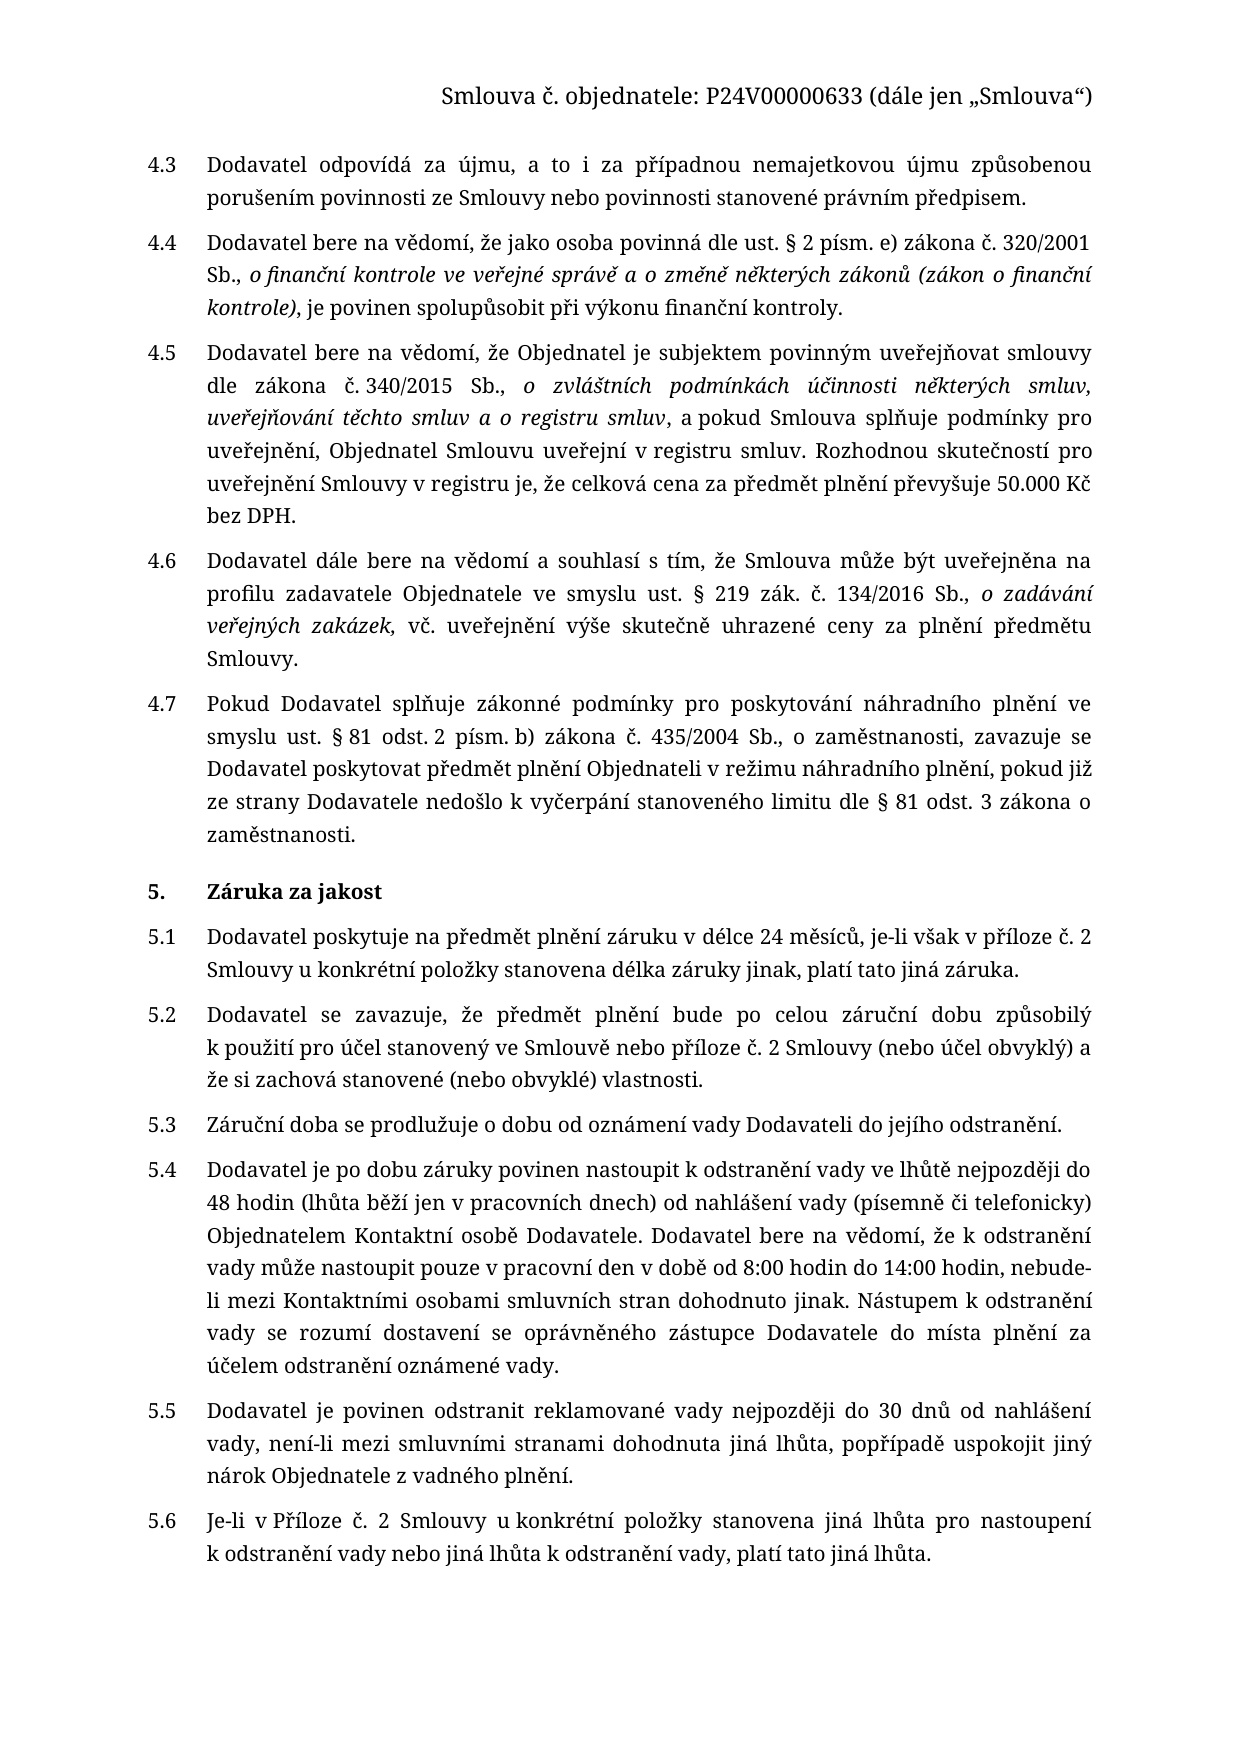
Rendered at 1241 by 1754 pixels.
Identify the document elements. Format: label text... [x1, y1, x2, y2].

list Dodavatel bere na vědomí, že jako osoba povinná dle ust. § 2 písm. e) zákona č. 320/2001 Sb., o finanční kontrole ve veřejné správě a o změně některých zákonů (zákon o finanční kontrole), je povinen spolupůsobit při výkonu finanční kontroly. [148, 228, 1093, 322]
list Záruka za jakost [148, 877, 1093, 906]
list Dodavatel je povinen odstranit reklamované vady nejpozději do 30 dnů od nahlášení vady, není-li mezi smluvními stranami dohodnuta jiná lhůta, popřípadě uspokojit jiný nárok Objednatele z vadného plnění. [148, 1396, 1093, 1490]
list Dodavatel bere na vědomí, že Objednatel je subjektem povinným uveřejňovat smlouvy dle zákona č. 340/2015 Sb., o zvláštních podmínkách účinnosti některých smluv, uveřejňování těchto smluv a o registru smluv, a pokud Smlouva splňuje podmínky pro uveřejnění, Objednatel Smlouvu uveřejní v registru smluv. Rozhodnou skutečností pro uveřejnění Smlouvy v registru je, že celková cena za předmět plnění převyšuje 50.000 Kč bez DPH. [148, 338, 1093, 530]
list Dodavatel je po dobu záruky povinen nastoupit k odstranění vady ve lhůtě nejpozději do 48 hodin (lhůta běží jen v pracovních dnech) od nahlášení vady (písemně či telefonicky) Objednatelem Kontaktní osobě Dodavatele. Dodavatel bere na vědomí, že k odstranění vady může nastoupit pouze v pracovní den v době od 8:00 hodin do 14:00 hodin, nebude-li mezi Kontaktními osobami smluvních stran dohodnuto jinak. Nástupem k odstranění vady se rozumí dostavení se oprávněného zástupce Dodavatele do místa plnění za účelem odstranění oznámené vady. [148, 1156, 1093, 1379]
list Záruční doba se prodlužuje o dobu od oznámení vady Dodavateli do jejího odstranění. [148, 1110, 1093, 1139]
list Je-li v Příloze č. 2 Smlouvy u konkrétní položky stanovena jiná lhůta pro nastoupení k odstranění vady nebo jiná lhůta k odstranění vady, platí tato jiná lhůta. [148, 1507, 1093, 1568]
list Dodavatel dále bere na vědomí a souhlasí s tím, že Smlouva může být uveřejněna na profilu zadavatele Objednatele ve smyslu ust. § 219 zák. č. 134/2016 Sb., o zadávání veřejných zakázek, vč. uveřejnění výše skutečně uhrazené ceny za plnění předmětu Smlouvy. [148, 546, 1093, 673]
list Pokud Dodavatel splňuje zákonné podmínky pro poskytování náhradního plnění ve smyslu ust. § 81 odst. 2 písm. b) zákona č. 435/2004 Sb., o zaměstnanosti, zavazuje se Dodavatel poskytovat předmět plnění Objednateli v režimu náhradního plnění, pokud již ze strany Dodavatele nedošlo k vyčerpání stanoveného limitu dle § 81 odst. 3 zákona o zaměstnanosti. [148, 689, 1093, 848]
list Dodavatel poskytuje na předmět plnění záruku v délce 24 měsíců, je-li však v příloze č. 2 Smlouvy u konkrétní položky stanovena délka záruky jinak, platí tato jiná záruka. [148, 922, 1093, 983]
list Dodavatel se zavazuje, že předmět plnění bude po celou záruční dobu způsobilý k použití pro účel stanovený ve Smlouvě nebo příloze č. 2 Smlouvy (nebo účel obvyklý) a že si zachová stanovené (nebo obvyklé) vlastnosti. [148, 1000, 1093, 1094]
list Dodavatel odpovídá za újmu, a to i za případnou nemajetkovou újmu způsobenou porušením povinnosti ze Smlouvy nebo povinnosti stanovené právním předpisem. [148, 150, 1093, 211]
